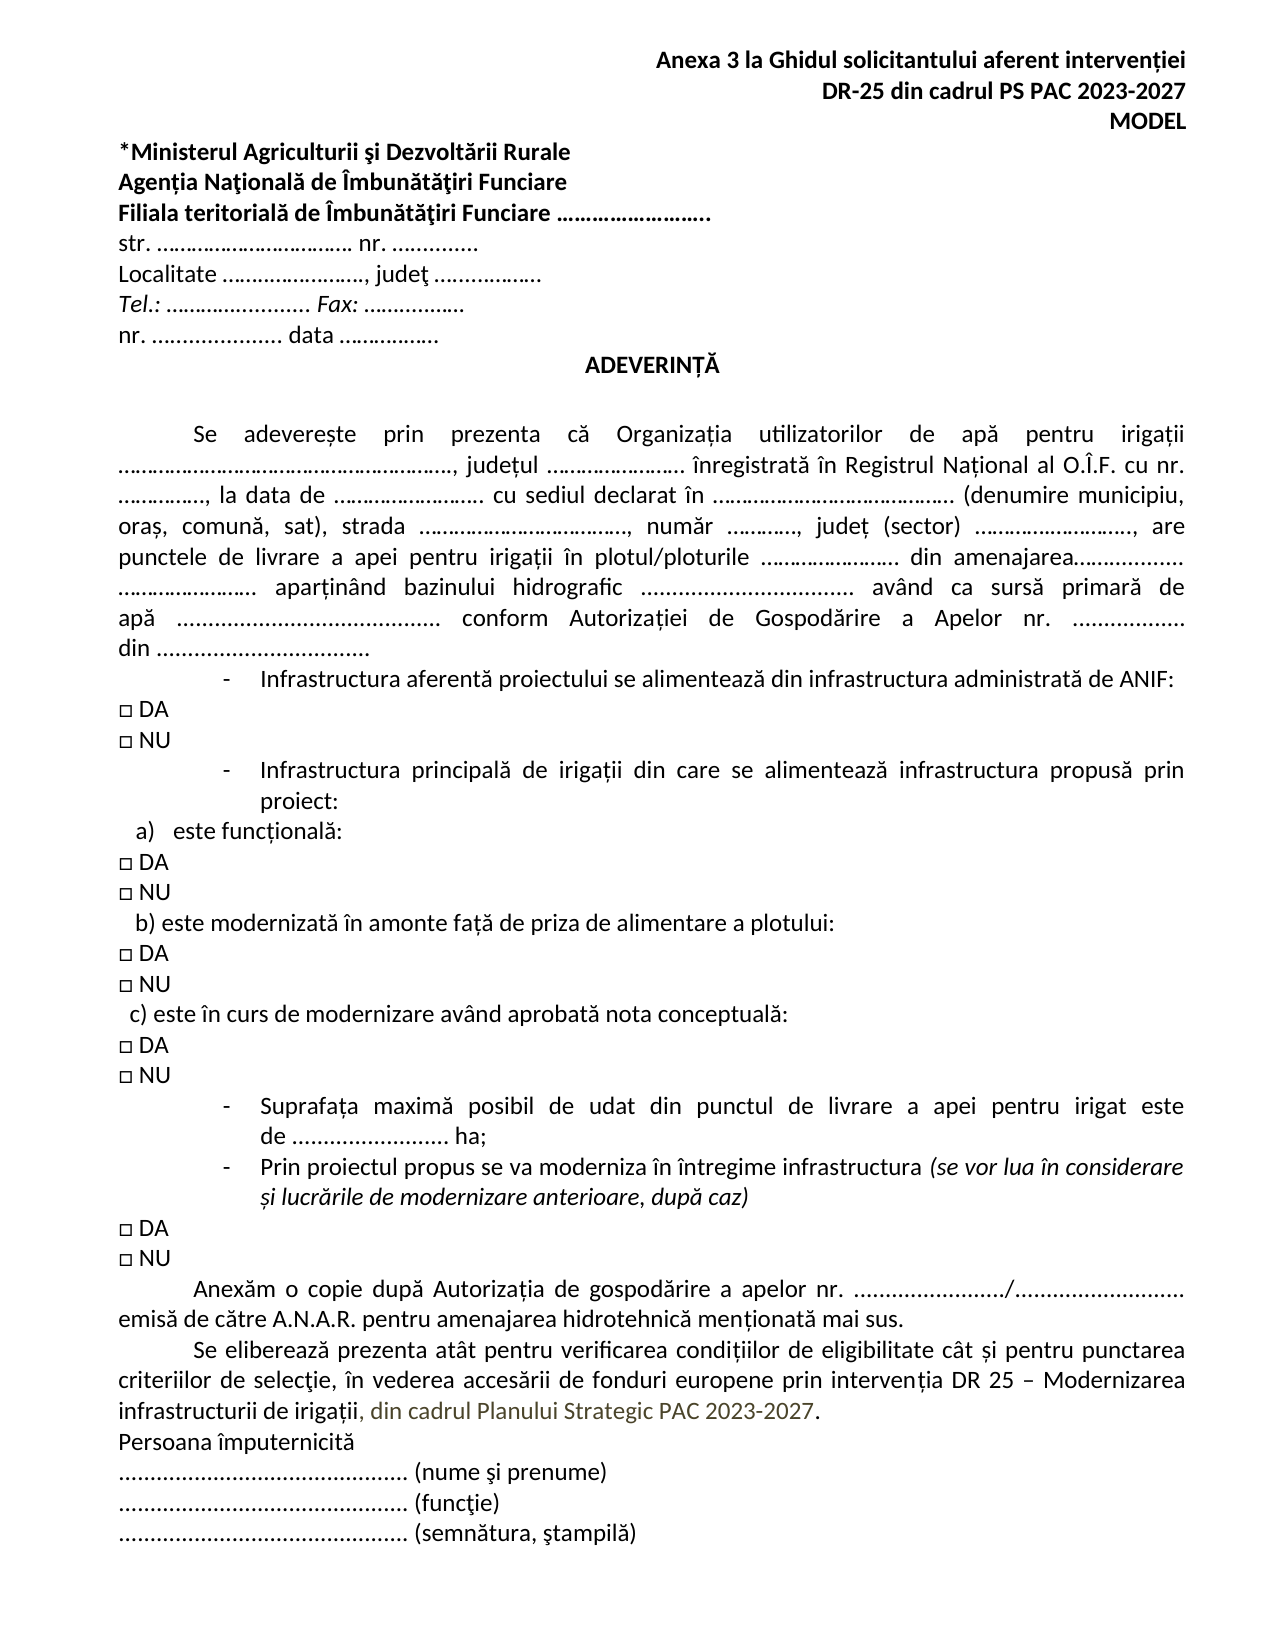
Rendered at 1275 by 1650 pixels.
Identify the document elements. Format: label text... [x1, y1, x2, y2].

text Anexa 3 la Ghidul solicitantului aferent intervenției [118, 44, 1186, 75]
text Filiala teritorială de Îmbunătăţiri Funciare …………………….. [118, 197, 1186, 227]
text □ NU [118, 724, 1186, 754]
subtitle ADEVERINŢĂ [118, 349, 1186, 380]
text str. ……………………………. nr. …........... [118, 227, 1186, 258]
text □ DA [118, 937, 1186, 968]
list Suprafața maximă posibil de udat din punctul de livrare a apei pentru irigat este de ......................... ha; [223, 1090, 1186, 1151]
text c) este în curs de modernizare având aprobată nota conceptuală: [118, 998, 1186, 1029]
subtitle nr. ….................. data ………..…… [118, 319, 1186, 349]
text .............................................. (semnătura, ştampilă) [118, 1517, 1186, 1548]
text DR-25 din cadrul PS PAC 2023-2027 [118, 75, 1186, 105]
text .............................................. (funcţie) [118, 1487, 1186, 1517]
text □ DA [118, 846, 1186, 876]
text Localitate ……..……...……., judeţ …......……… [118, 258, 1186, 288]
text □ DA [118, 1029, 1186, 1059]
text □ NU [118, 1243, 1186, 1273]
text □ NU [118, 1059, 1186, 1090]
text □ NU [118, 968, 1186, 998]
list este funcțională: [135, 815, 1186, 846]
text Se eliberează prezenta atât pentru verificarea condițiilor de eligibilitate cât și pentru punctarea criteriilor de selecţie, în vederea accesării de fonduri europene prin intervenția DR 25 – Modernizarea infrastructurii de irigații, din cadrul Planului Strategic PAC 2023-2027. [118, 1334, 1186, 1426]
list Prin proiectul propus se va moderniza în întregime infrastructura (se vor lua în considerare și lucrările de modernizare anterioare, după caz) [223, 1151, 1186, 1212]
list Infrastructura aferentă proiectului se alimentează din infrastructura administrată de ANIF: [223, 663, 1186, 693]
text b) este modernizată în amonte față de priza de alimentare a plotului: [118, 907, 1186, 937]
text Anexăm o copie după Autorizația de gospodărire a apelor nr. ......................../........................... emisă de către A.N.A.R. pentru amenajarea hidrotehnică menționată mai sus. [118, 1273, 1186, 1334]
text □ DA [118, 693, 1186, 724]
text Agenția Naţională de Îmbunătăţiri Funciare [118, 166, 1186, 197]
text □ DA [118, 1212, 1186, 1243]
text □ NU [118, 876, 1186, 907]
text Persoana împuternicită [118, 1426, 1186, 1456]
subtitle Tel.: …………............ Fax: …….....…… [118, 288, 1186, 319]
text .............................................. (nume şi prenume) [118, 1456, 1186, 1487]
text *Ministerul Agriculturii şi Dezvoltării Rurale [118, 136, 1186, 166]
text Se adevereşte prin prezenta că Organizaţia utilizatorilor de apă pentru irigaţii …………………………………………………., judeţul …………………… înregistrată în Registrul Naţional al O.Î.F. cu nr. ……………, la data de …………………….. cu sediul declarat în …………………………………… (denumire municipiu, oraş, comună, sat), strada ………………………………, număr …………, judeţ (sector) ………….………….., are punctele de livrare a apei pentru irigaţii în plotul/ploturile …………………… din amenajarea……............…………………… aparținând bazinului hidrografic .................................. având ca sursă primară de apă .......................................... conform Autorizației de Gospodărire a Apelor nr. .................. din .................................. [118, 418, 1186, 663]
list Infrastructura principală de irigaţii din care se alimentează infrastructura propusă prin proiect: [223, 754, 1186, 815]
text MODEL [118, 105, 1186, 136]
